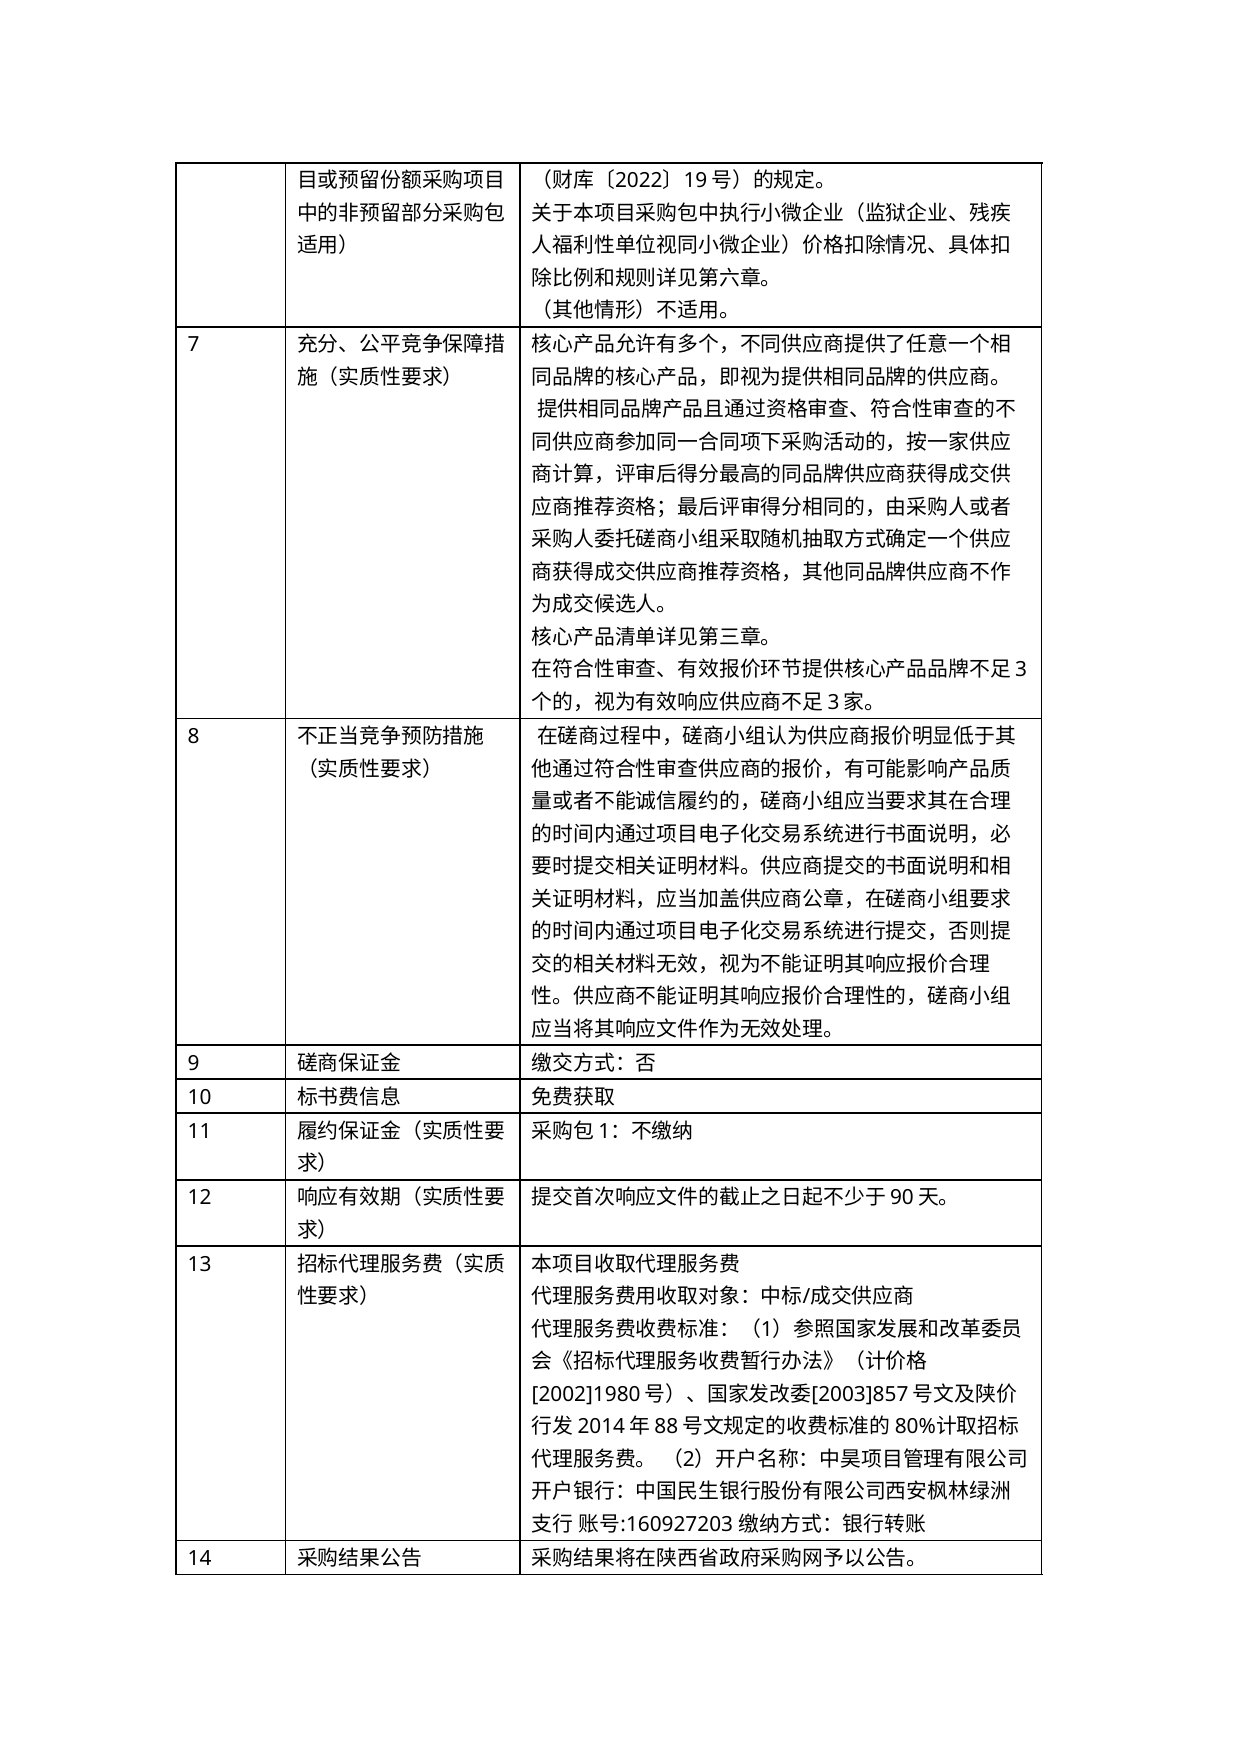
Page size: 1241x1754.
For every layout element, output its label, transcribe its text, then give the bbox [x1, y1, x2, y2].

table_cell 免费获取 [521, 1080, 1041, 1112]
table_cell 标书费信息 [286, 1080, 519, 1112]
table_cell 不正当竞争预防措施（实质性要求） [286, 719, 519, 1044]
table_cell 采购结果公告 [286, 1541, 519, 1573]
table_cell 在磋商过程中，磋商小组认为供应商报价明显低于其他通过符合性审查供应商的报价，有可能影响产品质量或者不能诚信履约的，磋商小组应当要求其在合理的时间内通过项目电子化交易系统进行书面说明，必要时提交相关证明材料。供应商提交的书面说明和相关证明材料，应当加盖供应商公章，在磋商小组要求的时间内通过项目电子化交易系统进行提交，否则提交的相关材料无效，视为不能证明其响应报价合理性。供应商不能证明其响应报价合理性的，磋商小组应当将其响应文件作为无效处理。 [521, 719, 1041, 1044]
table_cell 提交首次响应文件的截止之日起不少于90天。 [521, 1181, 1041, 1245]
table_cell 9 [177, 1046, 285, 1078]
table_cell 响应有效期（实质性要求） [286, 1181, 519, 1245]
table_cell 6 [177, 164, 285, 326]
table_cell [286, 164, 519, 326]
table_cell 采购结果将在陕西省政府采购网予以公告。 [521, 1541, 1041, 1573]
table_cell 13 [177, 1247, 285, 1539]
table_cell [521, 164, 1041, 326]
table_cell 7 [177, 328, 285, 718]
table_cell 核心产品允许有多个，不同供应商提供了任意一个相同品牌的核心产品，即视为提供相同品牌的供应商。 提供相同品牌产品且通过资格审查、符合性审查的不同供应商参加同一合同项下采购活动的，按一家供应商计算，评审后得分最高的同品牌供应商获得成交供应商推荐资格；最后评审得分相同的，由采购人或者采购人委托磋商小组采取随机抽取方式确定一个供应商获得成交供应商推荐资格，其他同品牌供应商不作为成交候选人。 核心产品清单详见第三章。 在符合性审查、有效报价环节提供核心产品品牌不足3个的，视为有效响应供应商不足3家。 [521, 328, 1041, 718]
table_cell 12 [177, 1181, 285, 1245]
table_cell 履约保证金（实质性要求） [286, 1114, 519, 1179]
table_cell 11 [177, 1114, 285, 1179]
table_cell 10 [177, 1080, 285, 1112]
table_cell 招标代理服务费（实质性要求） [286, 1247, 519, 1539]
table_cell 本项目收取代理服务费 代理服务费用收取对象：中标/成交供应商 代理服务费收费标准：（1）参照国家发展和改革委员会《招标代理服务收费暂行办法》（计价格[2002]1980号）、国家发改委[2003]857号文及陕价行发2014年88号文规定的收费标准的80%计取招标代理服务费。 （2）开户名称：中昊项目管理有限公司 开户银行：中国民生银行股份有限公司西安枫林绿洲支行 账号:160927203 缴纳方式：银行转账 [521, 1247, 1041, 1539]
table_cell 缴交方式：否 [521, 1046, 1041, 1078]
table_cell 充分、公平竞争保障措施（实质性要求） [286, 328, 519, 718]
table_cell 磋商保证金 [286, 1046, 519, 1078]
table_cell 采购包1：不缴纳 [521, 1114, 1041, 1179]
table_cell 14 [177, 1541, 285, 1573]
table_cell 8 [177, 719, 285, 1044]
